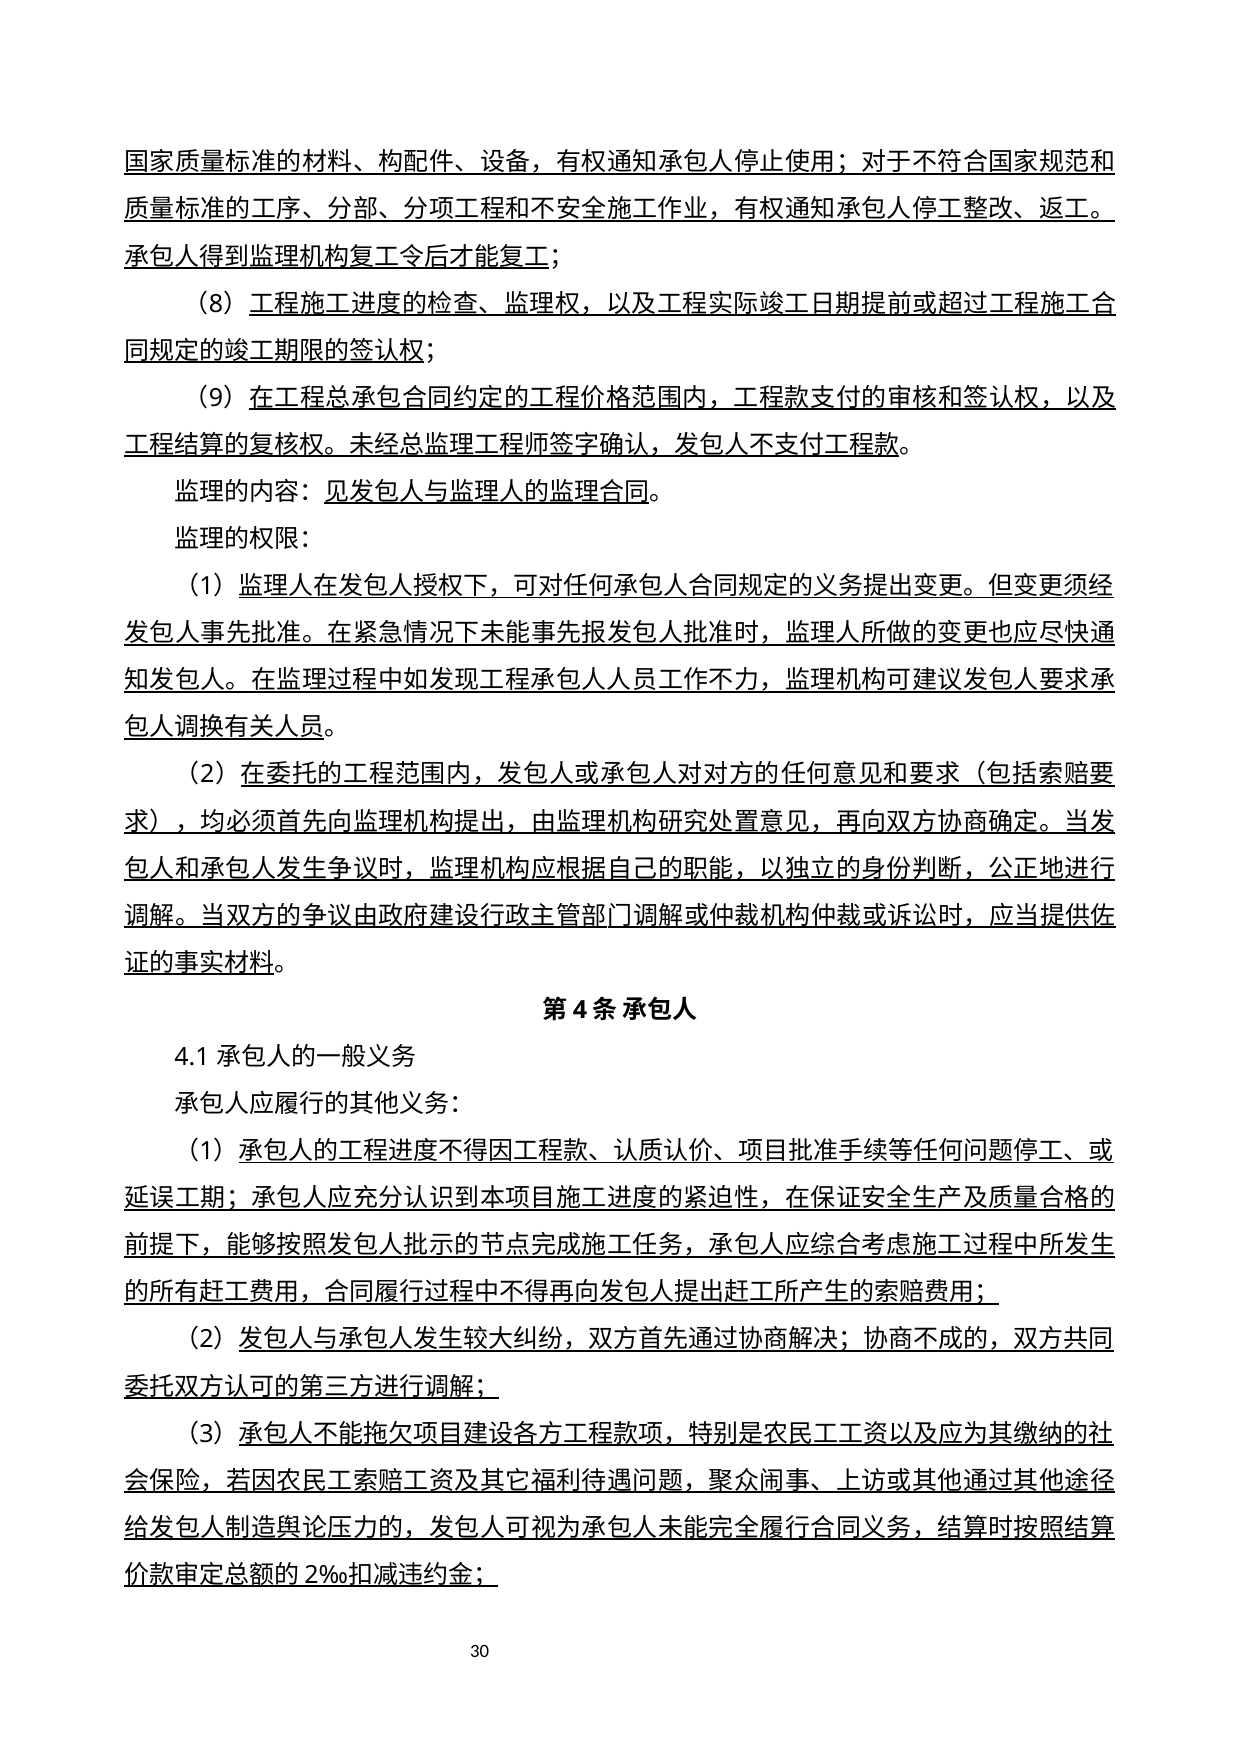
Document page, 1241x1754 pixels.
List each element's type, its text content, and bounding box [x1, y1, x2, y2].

text （8）工程施工进度的检查、监理权，以及工程实际竣工日期提前或超过工程施工合同规定的竣工期限的签认权； [124, 283, 1116, 366]
text （2）在委托的工程范围内，发包人或承包人对对方的任何意见和要求（包括索赔要求），均必须首先向监理机构提出，由监理机构研究处置意见，再向双方协商确定。当发包人和承包人发生争议时，监理机构应根据自己的职能，以独立的身份判断，公正地进行调解。当双方的争议由政府建设行政主管部门调解或仲裁机构仲裁或诉讼时，应当提供佐证的事实材料。 [124, 754, 1116, 926]
text 承包人应履行的其他义务： [124, 1083, 1116, 1120]
text 监理的内容：见发包人与监理人的监理合同。 [124, 471, 1116, 508]
subtitle 第4条 承包人 [124, 989, 1116, 1026]
text （1）承包人的工程进度不得因工程款、认质认价、项目批准手续等任何问题停工、或延误工期；承包人应充分认识到本项目施工进度的紧迫性，在保证安全生产及质量合格的前提下，能够按照发包人批示的节点完成施工任务，承包人应综合考虑施工过程中所发生的所有赶工费用，合同履行过程中不得再向发包人提出赶工所产生的索赔费用； [124, 1131, 1116, 1308]
text （2）发包人与承包人发生较大纠纷，双方首先通过协商解决；协商不成的，双方共同委托双方认可的第三方进行调解； [124, 1319, 1116, 1402]
text （1）监理人在发包人授权下，可对任何承包人合同规定的义务提出变更。但变更须经发包人事先批准。在紧急情况下未能事先报发包人批准时，监理人所做的变更也应尽快通知发包人。在监理过程中如发现工程承包人人员工作不力，监理机构可建议发包人要求承包人调换有关人员。 [124, 566, 1116, 743]
text （9）在工程总承包合同约定的工程价格范围内，工程款支付的审核和签认权，以及工程结算的复核权。未经总监理工程师签字确认，发包人不支付工程款。 [124, 377, 1116, 461]
text 4.1 承包人的一般义务 [124, 1036, 1116, 1073]
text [124, 142, 1116, 272]
text 监理的权限： [124, 518, 1116, 555]
text （2）在委托的工程范围内，发包人或承包人对对方的任何意见和要求（包括索赔要求），均必须首先向监理机构提出，由监理机构研究处置意见，再向双方协商确定。当发包人和承包人发生争议时，监理机构应根据自己的职能，以独立的身份判断，公正地进行调解。当双方的争议由政府建设行政主管部门调解或仲裁机构仲裁或诉讼时，应当提供佐证的事实材料。 [124, 927, 1116, 978]
text （3）承包人不能拖欠项目建设各方工程款项，特别是农民工工资以及应为其缴纳的社会保险，若因农民工索赔工资及其它福利待遇问题，聚众闹事、上访或其他通过其他途径给发包人制造舆论压力的，发包人可视为承包人未能完全履行合同义务，结算时按照结算价款审定总额的2‰扣减违约金； [124, 1413, 1116, 1591]
